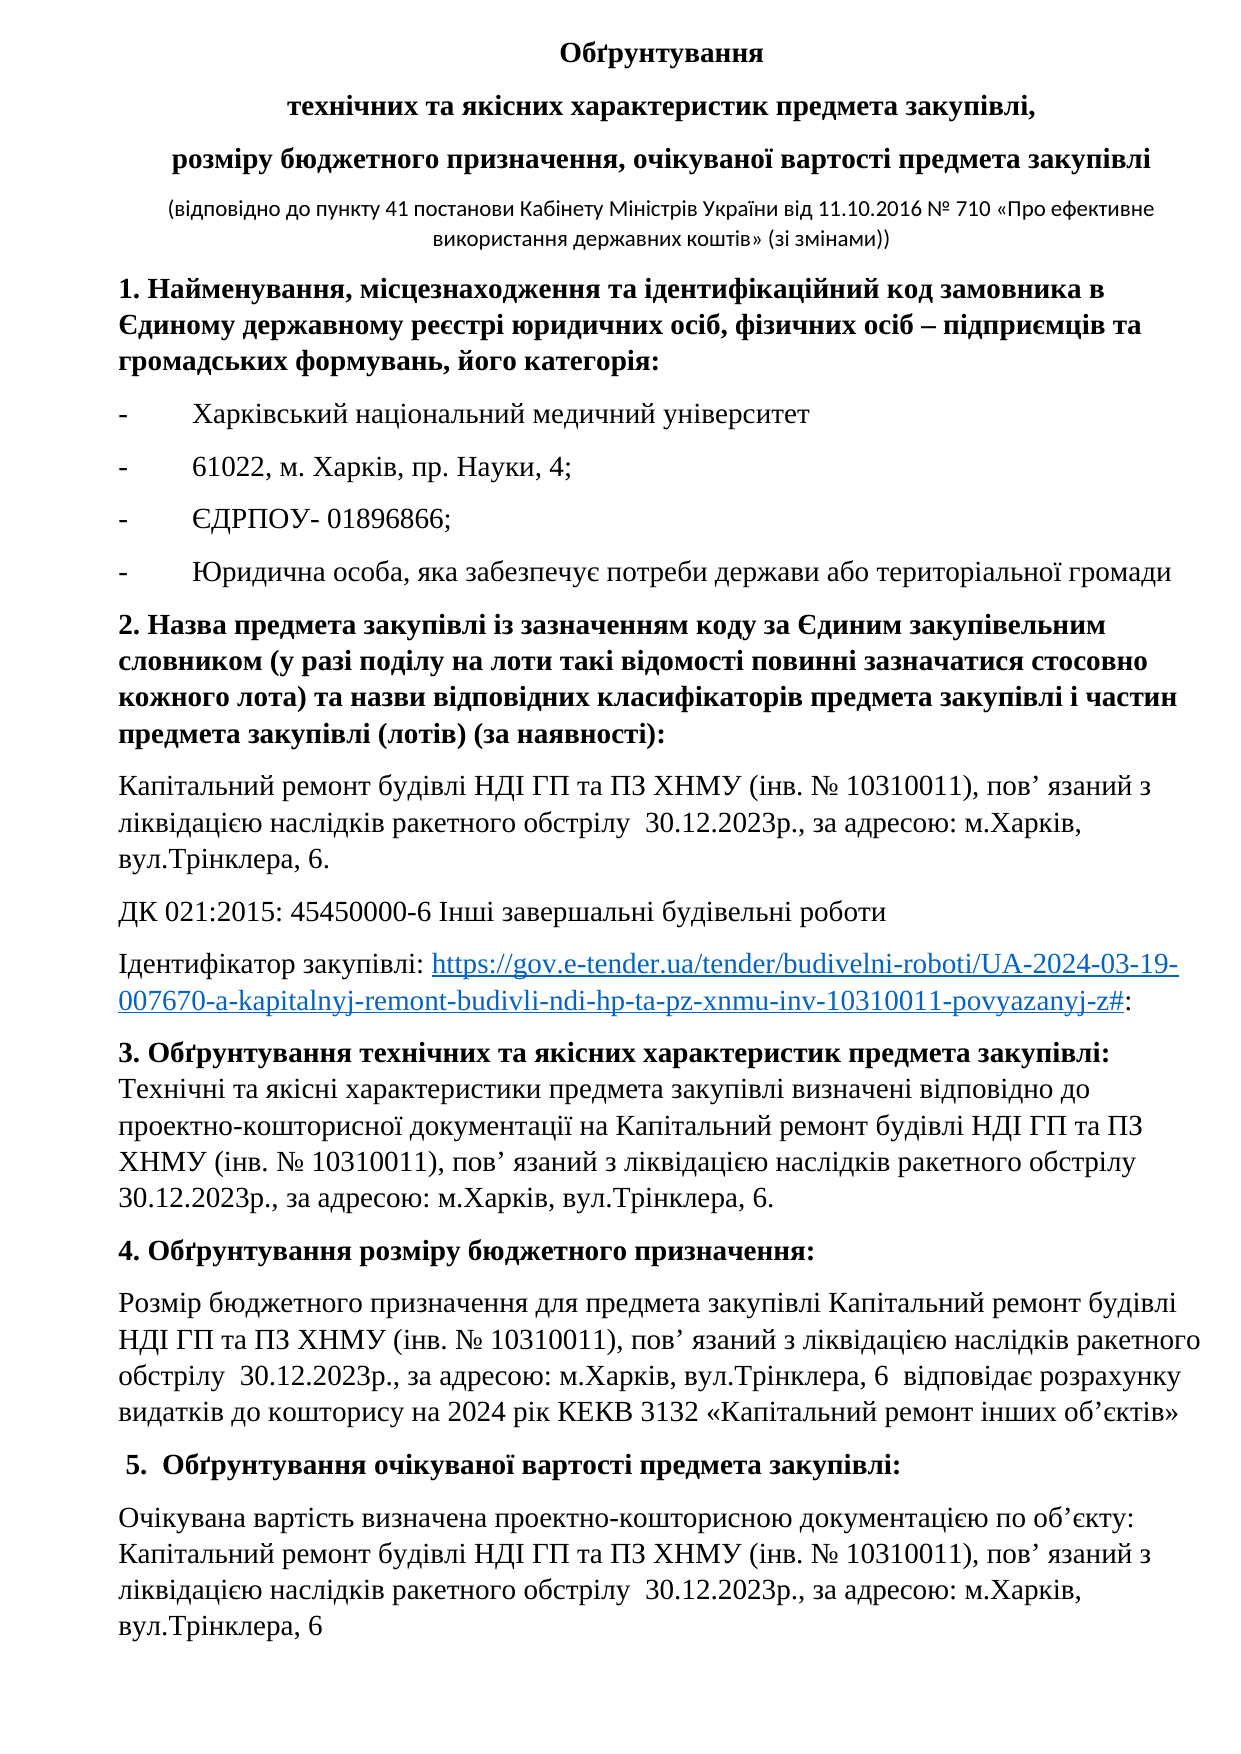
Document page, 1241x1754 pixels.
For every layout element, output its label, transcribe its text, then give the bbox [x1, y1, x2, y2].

text 1. Найменування, місцезнаходження та ідентифікаційний код замовника в Єдиному державному реєстрі юридичних осіб, фізичних осіб – підприємців та громадських формувань, його категорія: [118, 271, 1205, 377]
text - 61022, м. Харків, пр. Науки, 4; [118, 449, 1205, 482]
text розміру бюджетного призначення, очікуваної вартості предмета закупівлі [118, 141, 1205, 174]
text (відповідно до пункту 41 постанови Кабінету Міністрів України від 11.10.2016 № 710 «Про ефективне використання державних коштів» (зі змінами)) [118, 194, 1205, 252]
text Обґрунтування [118, 35, 1205, 69]
text технічних та якісних характеристик предмета закупівлі, [118, 88, 1205, 122]
text 3. Обґрунтування технічних та якісних характеристик предмета закупівлі: Технічні та якісні характеристики предмета закупівлі визначені відповідно до проектно-кошторисної документації на Капітальний ремонт будівлі НДІ ГП та ПЗ ХНМУ (інв. № 10310011), пов’ язаний з ліквідацією наслідків ракетного обстрілу 30.12.2023р., за адресою: м.Харків, вул.Трінклера, 6. [118, 1035, 1205, 1213]
text Ідентифікатор закупівлі: https://gov.e-tender.ua/tender/budivelni-roboti/UA-2024-03-19-007670-a-kapitalnyj-remont-budivli-ndi-hp-ta-pz-xnmu-inv-10310011-povyazanyj-z#: [118, 946, 1205, 1016]
text Розмір бюджетного призначення для предмета закупівлі Капітальний ремонт будівлі НДІ ГП та ПЗ ХНМУ (інв. № 10310011), пов’ язаний з ліквідацією наслідків ракетного обстрілу 30.12.2023р., за адресою: м.Харків, вул.Трінклера, 6 відповідає розрахунку видатків до кошторису на 2024 рік КЕКВ 3132 «Капітальний ремонт інших об’єктів» [118, 1286, 1205, 1428]
text 5. Обґрунтування очікуваної вартості предмета закупівлі: [118, 1447, 1205, 1480]
text 4. Обґрунтування розміру бюджетного призначення: [118, 1233, 1205, 1266]
text Капітальний ремонт будівлі НДІ ГП та ПЗ ХНМУ (інв. № 10310011), пов’ язаний з ліквідацією наслідків ракетного обстрілу 30.12.2023р., за адресою: м.Харків, вул.Трінклера, 6. [118, 768, 1205, 874]
text Очікувана вартість визначена проектно-кошторисною документацією по об’єкту: Капітальний ремонт будівлі НДІ ГП та ПЗ ХНМУ (інв. № 10310011), пов’ язаний з ліквідацією наслідків ракетного обстрілу 30.12.2023р., за адресою: м.Харків, вул.Трінклера, 6 [118, 1500, 1205, 1642]
text 2. Назва предмета закупівлі із зазначенням коду за Єдиним закупівельним словником (у разі поділу на лоти такі відомості повинні зазначатися стосовно кожного лота) та назви відповідних класифікаторів предмета закупівлі і частин предмета закупівлі (лотів) (за наявності): [118, 607, 1205, 749]
text ДК 021:2015: 45450000-6 Інші завершальні будівельні роботи [118, 894, 1205, 927]
text - ЄДРПОУ- 01896866; [118, 502, 1205, 535]
text - Юридична особа, яка забезпечує потреби держави або територіальної громади [118, 554, 1205, 588]
text - Харківський національний медичний університет [118, 396, 1205, 429]
